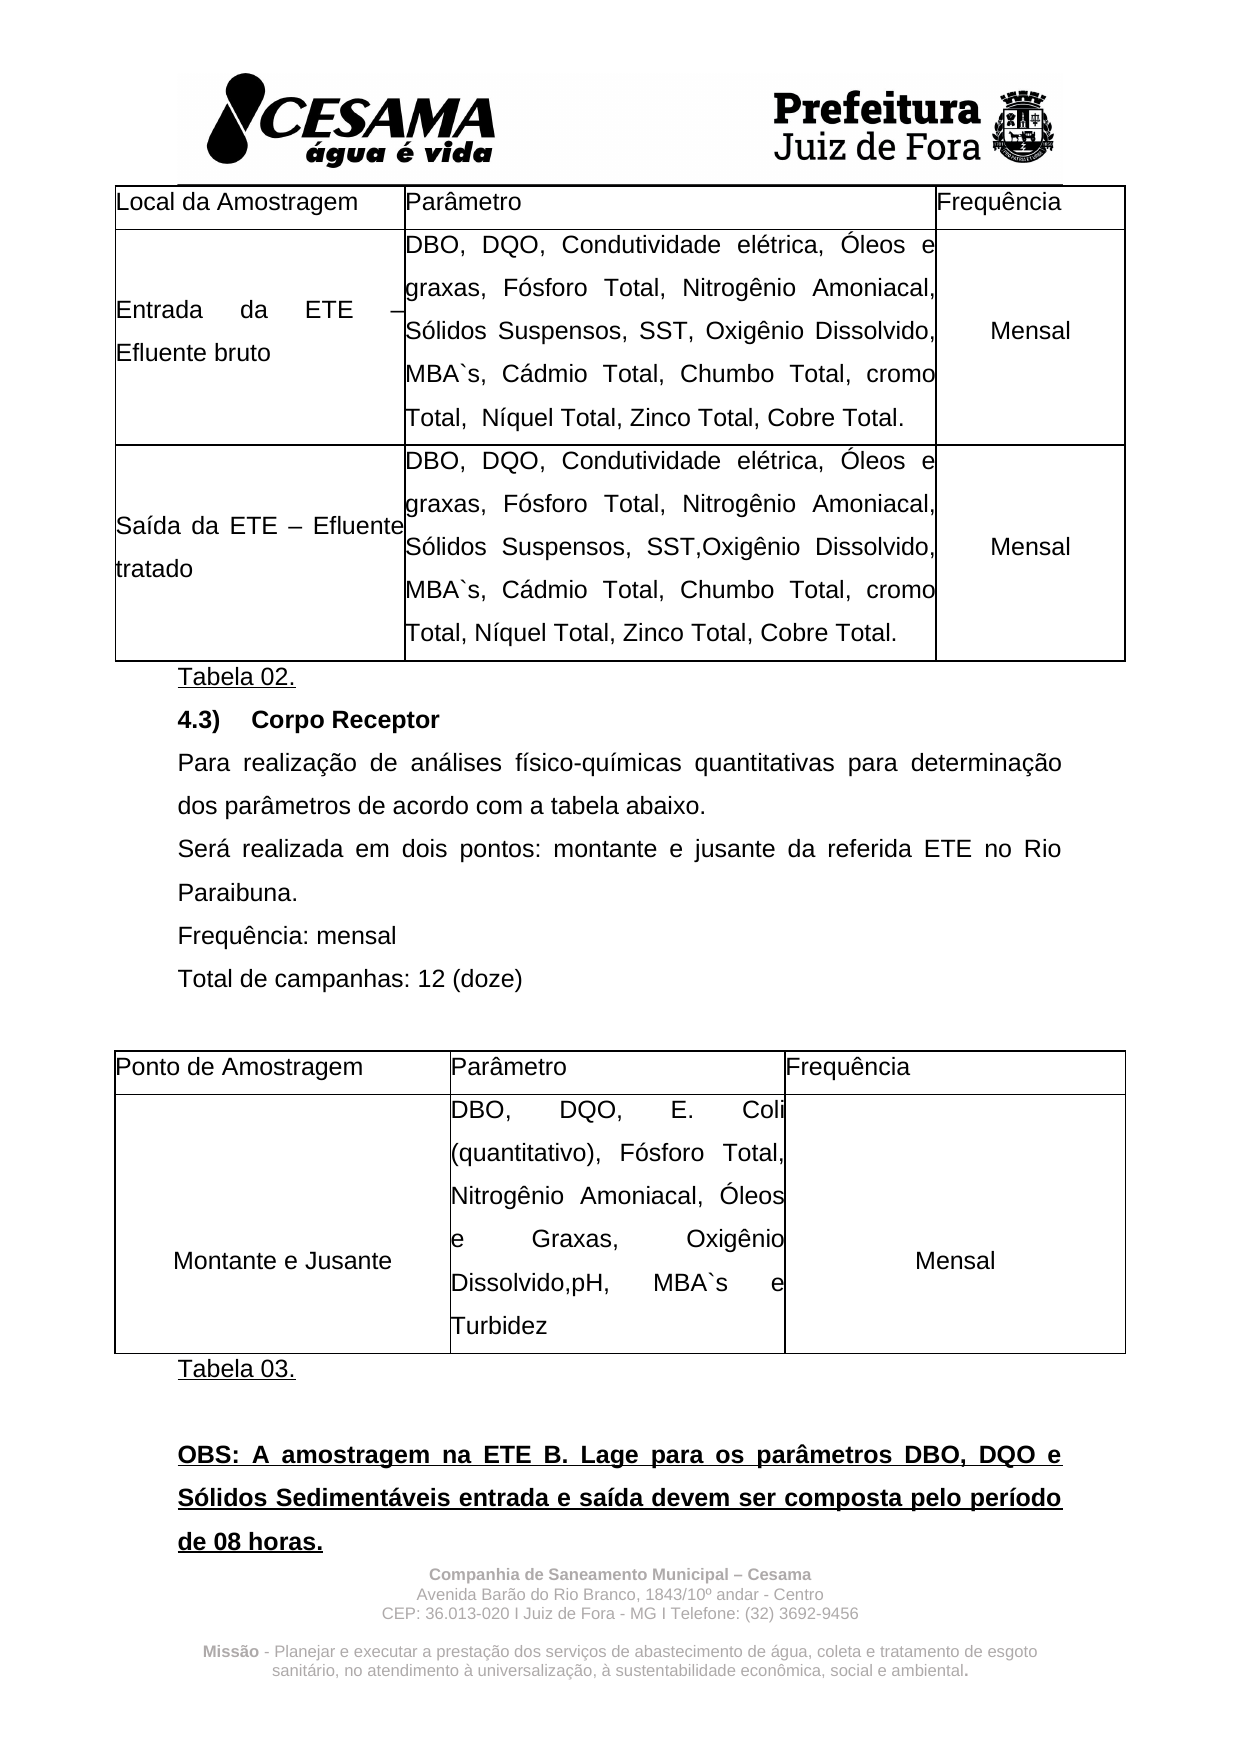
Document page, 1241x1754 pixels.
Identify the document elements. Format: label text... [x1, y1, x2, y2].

text Para realização de análises físico-químicas quantitativas para determinação dos parâmetros de acordo com a tabela abaixo. [177, 748, 1063, 820]
table_cell Mensal [937, 230, 1124, 444]
table_header Parâmetro [451, 1052, 784, 1093]
table_cell Saída da ETE – Efluente tratado [116, 446, 404, 660]
table_cell DBO, DQO, E. Coli (quantitativo), Fósforo Total, Nitrogênio Amoniacal, Óleos e Graxas, Oxigênio Dissolvido,pH, MBA`s e Turbidez [451, 1095, 784, 1352]
text Total de campanhas: 12 (doze) [177, 964, 1063, 992]
text OBS: A amostragem na ETE B. Lage para os parâmetros DBO, DQO e Sólidos Sedimentáveis entrada e saída devem ser composta pelo período de 08 horas. [177, 1440, 1063, 1465]
table_cell DBO, DQO, Condutividade elétrica, Óleos e graxas, Fósforo Total, Nitrogênio Amoniacal, Sólidos Suspensos, SST, Oxigênio Dissolvido, MBA`s, Cádmio Total, Chumbo Total, cromo Total, Níquel Total, Zinco Total, Cobre Total. [406, 230, 935, 444]
table_header Frequência [937, 187, 1124, 228]
table_cell DBO, DQO, Condutividade elétrica, Óleos e graxas, Fósforo Total, Nitrogênio Amoniacal, Sólidos Suspensos, SST,Oxigênio Dissolvido, MBA`s, Cádmio Total, Chumbo Total, cromo Total, Níquel Total, Zinco Total, Cobre Total. [406, 446, 935, 660]
table_cell Mensal [786, 1095, 1125, 1352]
table_header Ponto de Amostragem [116, 1052, 450, 1093]
table_cell Mensal [937, 446, 1124, 660]
text OBS: A amostragem na ETE B. Lage para os parâmetros DBO, DQO e Sólidos Sedimentáveis entrada e saída devem ser composta pelo período de 08 horas. [177, 1509, 1063, 1555]
table_header Parâmetro [406, 187, 935, 228]
table_header Local da Amostragem [116, 187, 404, 228]
text OBS: A amostragem na ETE B. Lage para os parâmetros DBO, DQO e Sólidos Sedimentáveis entrada e saída devem ser composta pelo período de 08 horas. [177, 1466, 1063, 1508]
text Tabela 03. [177, 1354, 1063, 1383]
text 4.3) Corpo Receptor [177, 705, 1063, 734]
text Tabela 02. [177, 662, 1063, 691]
table_header Frequência [786, 1052, 1125, 1093]
text Será realizada em dois pontos: montante e jusante da referida ETE no Rio Paraibuna. [177, 834, 1063, 906]
table_cell Montante e Jusante [116, 1095, 450, 1352]
table_cell Entrada da ETE – Efluente bruto [116, 230, 404, 444]
picture [177, 73, 1063, 185]
text Frequência: mensal [177, 921, 1063, 949]
